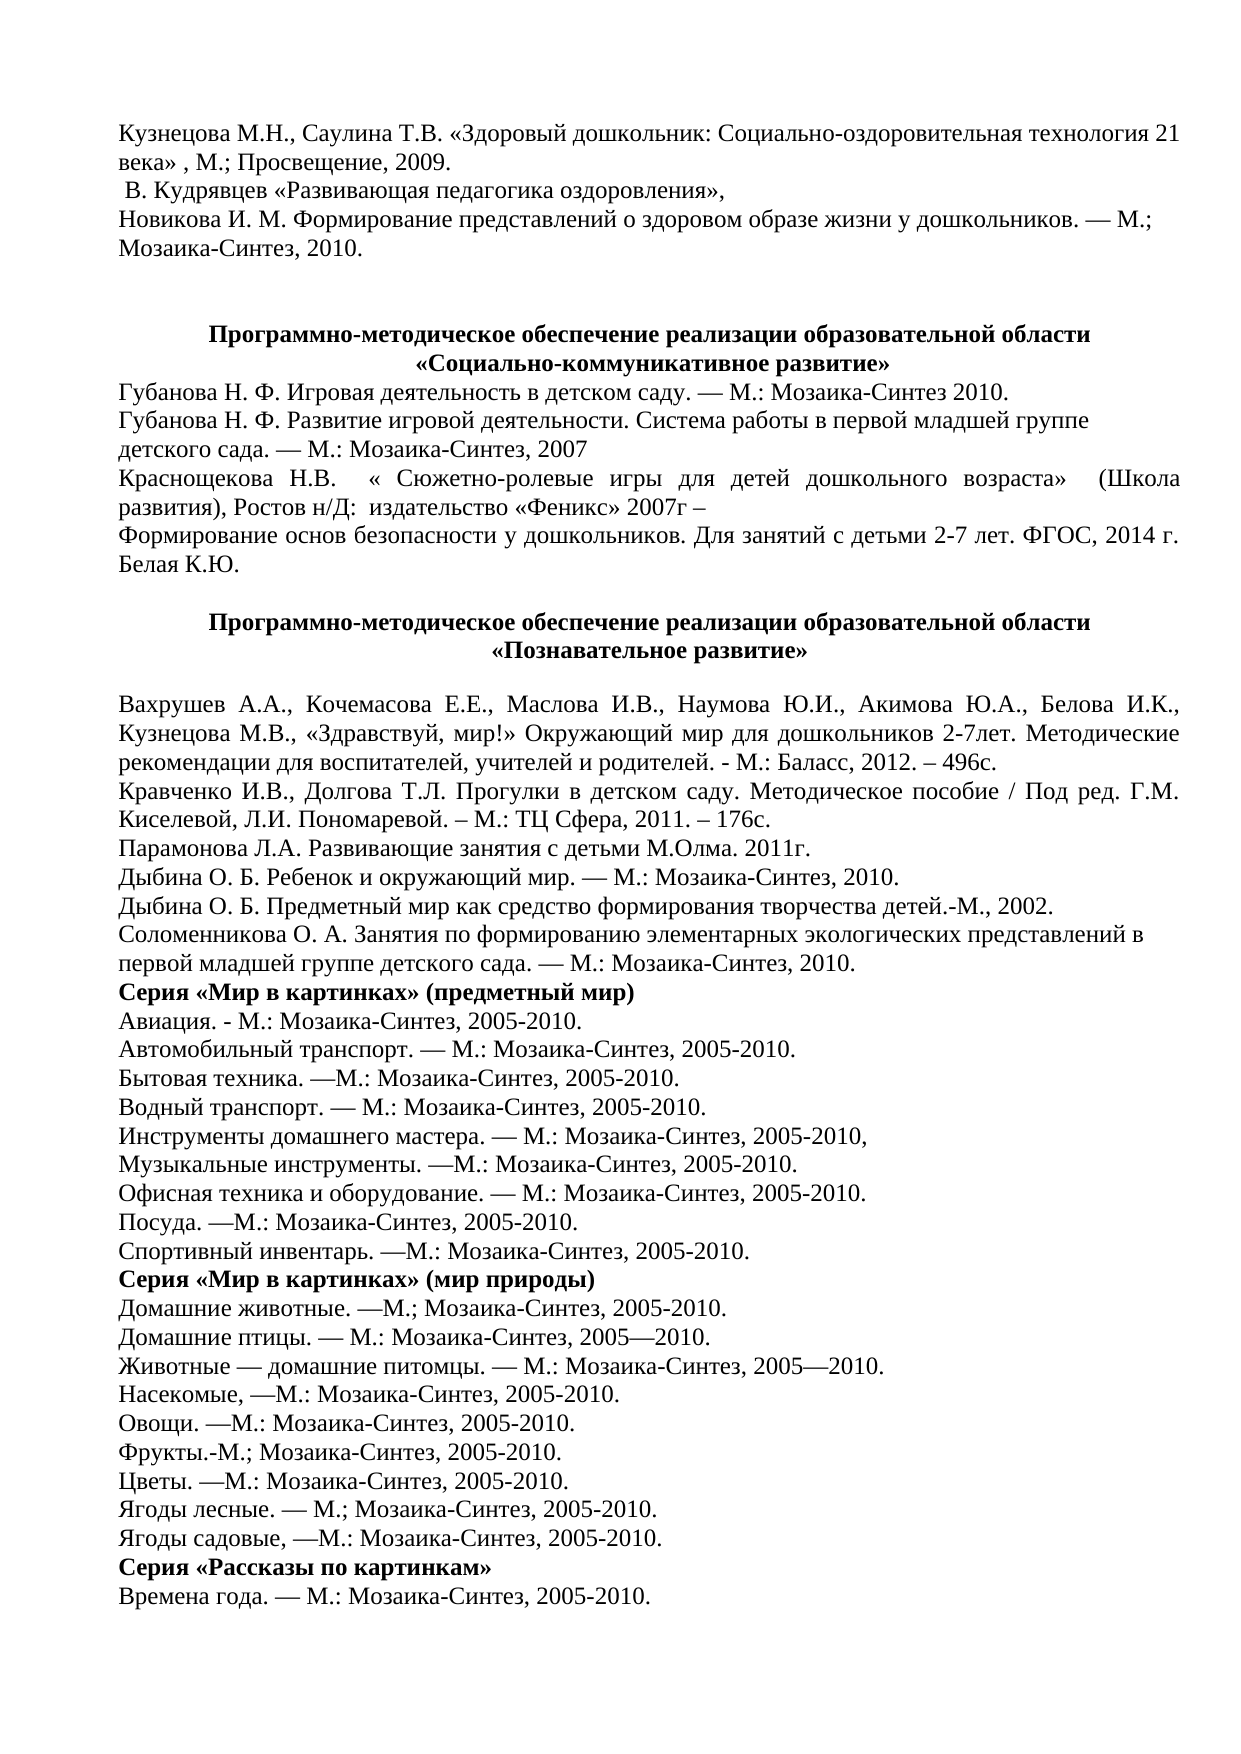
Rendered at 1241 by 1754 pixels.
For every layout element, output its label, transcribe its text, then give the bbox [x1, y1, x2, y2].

text Ягоды садовые, —М.: Мозаика-Синтез, 2005-2010. [118, 1523, 1181, 1552]
text Ягоды лесные. — М.; Мозаика-Синтез, 2005-2010. [118, 1494, 1181, 1523]
text Инструменты домашнего мастера. — М.: Мозаика-Синтез, 2005-2010, [118, 1121, 1181, 1149]
text Офисная техника и оборудование. — М.: Мозаика-Синтез, 2005-2010. [118, 1178, 1181, 1207]
text Новикова И. М. Формирование представлений о здоровом образе жизни у дошкольников. — М.; Мозаика-Синтез, 2010. [118, 204, 1181, 262]
text Краснощекова Н.В. « Сюжетно-ролевые игры для детей дошкольного возраста» (Школа развития), Ростов н/Д: издательство «Феникс» 2007г – [118, 463, 1181, 521]
text Насекомые, —М.: Мозаика-Синтез, 2005-2010. [118, 1379, 1181, 1408]
text Фрукты.-М.; Мозаика-Синтез, 2005-2010. [118, 1437, 1181, 1466]
text Соломенникова О. А. Занятия по формированию элементарных экологических представлений в первой младшей группе детского сада. — М.: Мозаика-Синтез, 2010. [118, 919, 1181, 977]
text Парамонова Л.А. Развивающие занятия с детьми М.Олма. 2011г. [118, 833, 1181, 862]
text «Социально-коммуникативное развитие» [118, 348, 1181, 377]
text Формирование основ безопасности у дошкольников. Для занятий с детьми 2-7 лет. ФГОС, 2014 г. Белая К.Ю. [118, 521, 1181, 578]
text Программно-методическое обеспечение реализации образовательной области [118, 319, 1181, 348]
text Автомобильный транспорт. — М.: Мозаика-Синтез, 2005-2010. [118, 1034, 1181, 1063]
text Домашние животные. —М.; Мозаика-Синтез, 2005-2010. [118, 1293, 1181, 1322]
text Серия «Рассказы по картинкам» [118, 1552, 1181, 1581]
text Бытовая техника. —М.: Мозаика-Синтез, 2005-2010. [118, 1063, 1181, 1092]
text Овощи. —М.: Мозаика-Синтез, 2005-2010. [118, 1408, 1181, 1437]
text В. Кудрявцев «Развивающая педагогика оздоровления», [118, 176, 1181, 204]
text Вахрушев А.А., Кочемасова Е.Е., Маслова И.В., Наумова Ю.И., Акимова Ю.А., Белова И.К., Кузнецова М.В., «Здравствуй, мир!» Окружающий мир для дошкольников 2-7лет. Методические рекомендации для воспитателей, учителей и родителей. - М.: Баласс, 2012. – 496с. [118, 689, 1181, 776]
text Губанова Н. Ф. Развитие игровой деятельности. Система работы в первой младшей группе детского сада. — М.: Мозаика-Синтез, 2007 [118, 406, 1181, 463]
text Дыбина О. Б. Предметный мир как средство формирования творчества детей.-М., 2002. [118, 891, 1181, 919]
text Губанова Н. Ф. Игровая деятельность в детском саду. — М.: Мозаика-Синтез 2010. [118, 377, 1181, 406]
text Программно-методическое обеспечение реализации образовательной области [118, 607, 1181, 636]
text Серия «Мир в картинках» (мир природы) [118, 1264, 1181, 1293]
text Кузнецова М.Н., Саулина Т.В. «Здоровый дошкольник: Социально-оздоровительная технология 21 века» , М.; Просвещение, 2009. [118, 118, 1181, 176]
text Кравченко И.В., Долгова Т.Л. Прогулки в детском саду. Методическое пособие / Под ред. Г.М. Киселевой, Л.И. Пономаревой. – М.: ТЦ Сфера, 2011. – 176с. [118, 776, 1181, 833]
text Времена года. — М.: Мозаика-Синтез, 2005-2010. [118, 1581, 1181, 1609]
text Цветы. —М.: Мозаика-Синтез, 2005-2010. [118, 1466, 1181, 1494]
text «Познавательное развитие» [118, 636, 1181, 664]
text Посуда. —М.: Мозаика-Синтез, 2005-2010. [118, 1207, 1181, 1236]
text Дыбина О. Б. Ребенок и окружающий мир. — М.: Мозаика-Синтез, 2010. [118, 862, 1181, 891]
text Водный транспорт. — М.: Мозаика-Синтез, 2005-2010. [118, 1092, 1181, 1121]
text Серия «Мир в картинках» (предметный мир) [118, 977, 1181, 1006]
text Музыкальные инструменты. —М.: Мозаика-Синтез, 2005-2010. [118, 1149, 1181, 1178]
text Спортивный инвентарь. —М.: Мозаика-Синтез, 2005-2010. [118, 1236, 1181, 1264]
text Животные — домашние питомцы. — М.: Мозаика-Синтез, 2005—2010. [118, 1351, 1181, 1379]
text Авиация. - М.: Мозаика-Синтез, 2005-2010. [118, 1006, 1181, 1034]
text Домашние птицы. — М.: Мозаика-Синтез, 2005—2010. [118, 1322, 1181, 1351]
